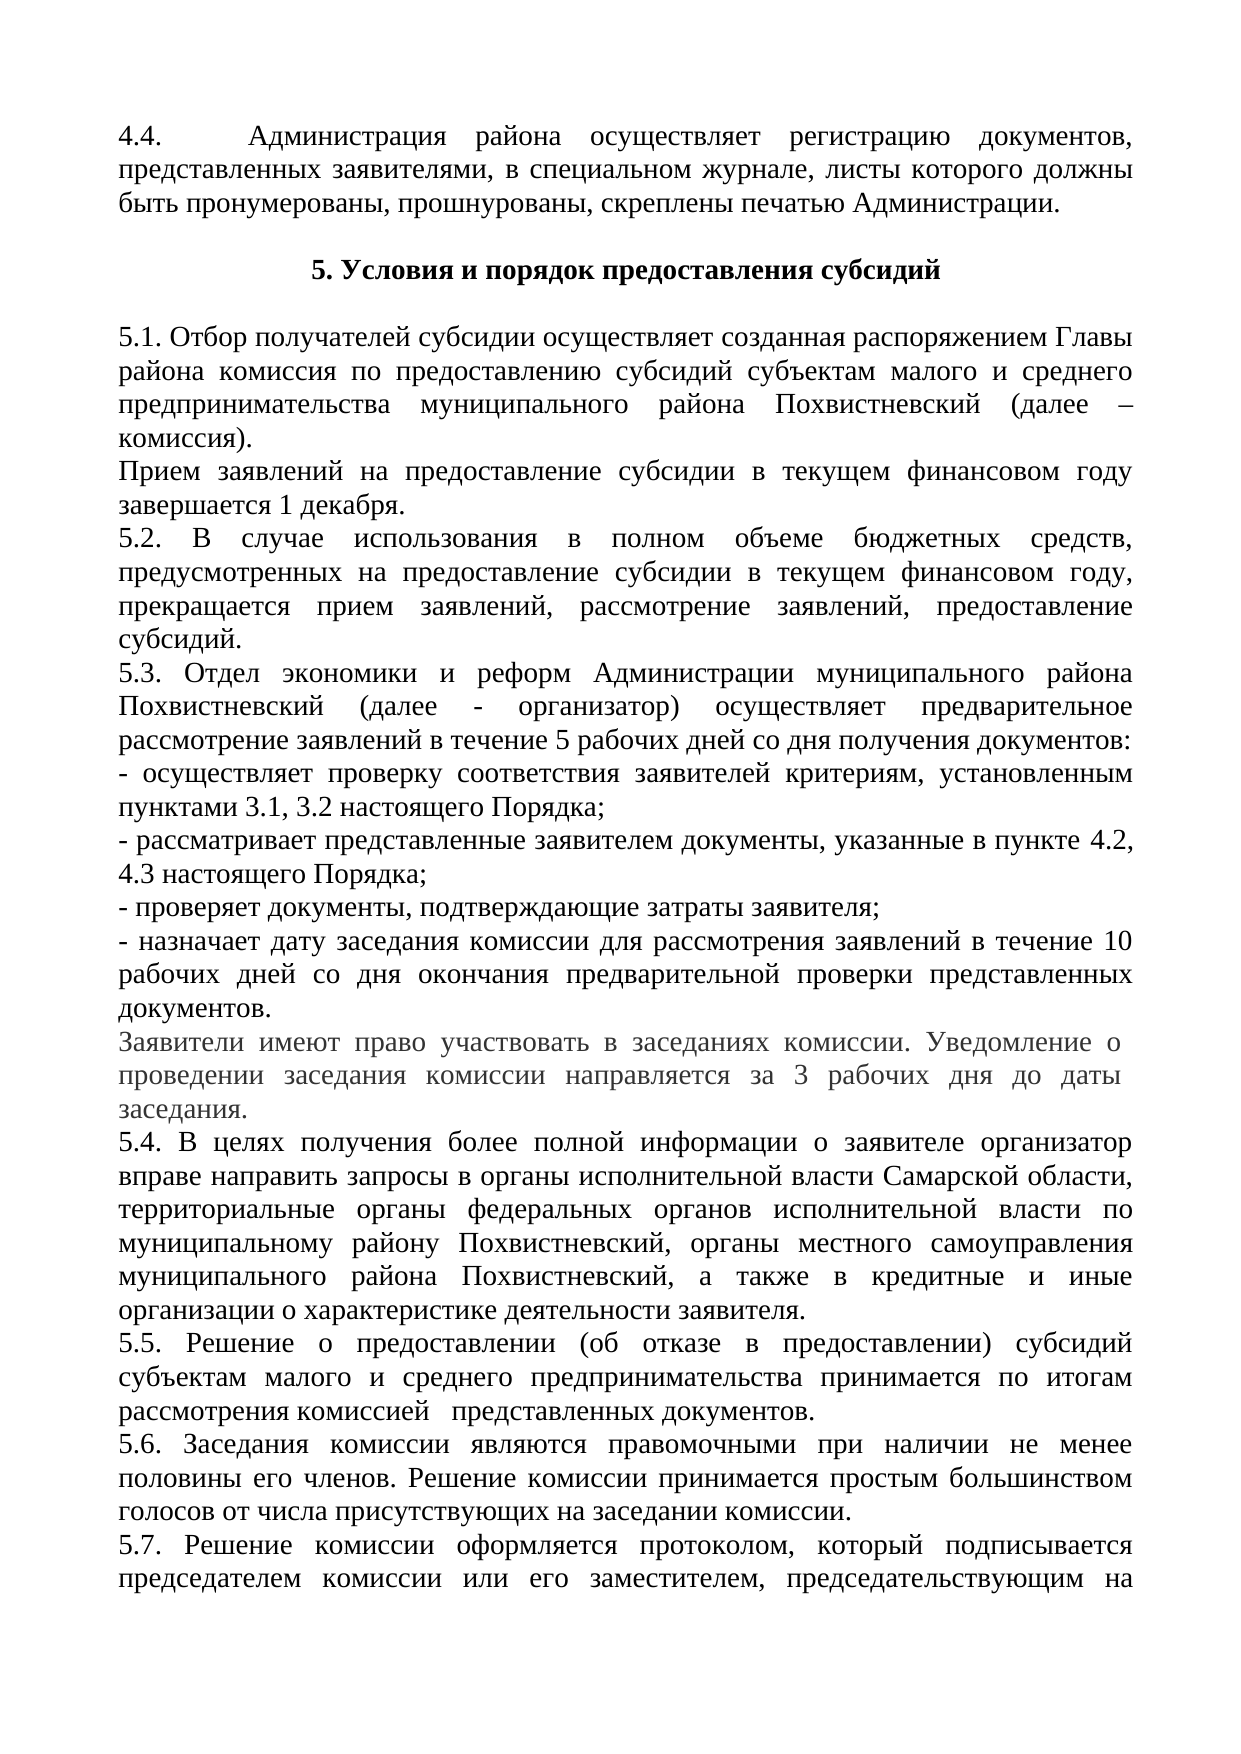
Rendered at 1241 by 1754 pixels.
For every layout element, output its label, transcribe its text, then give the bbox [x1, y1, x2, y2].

text Заявители имеют право участвовать в заседаниях комиссии. Уведомление о проведении заседания комиссии направляется за 3 рабочих дня до даты заседания. [118, 1024, 1122, 1124]
text 5.1. Отбор получателей субсидии осуществляет созданная распоряжением Главы района комиссия по предоставлению субсидий субъектам малого и среднего предпринимательства муниципального района Похвистневский (далее – комиссия). [118, 319, 1134, 453]
text 5. Условия и порядок предоставления субсидий [118, 252, 1134, 286]
text 5.5. Решение о предоставлении (об отказе в предоставлении) субсидий субъектам малого и среднего предпринимательства принимается по итогам рассмотрения комиссией представленных документов. [118, 1326, 1134, 1426]
text 4.4. Администрация района осуществляет регистрацию документов, представленных заявителями, в специальном журнале, листы которого должны быть пронумерованы, прошнурованы, скреплены печатью Администрации. [118, 118, 1134, 219]
text - проверяет документы, подтверждающие затраты заявителя; [118, 889, 1134, 923]
text Прием заявлений на предоставление субсидии в текущем финансовом году завершается 1 декабря. [118, 453, 1134, 521]
text 5.4. В целях получения более полной информации о заявителе организатор вправе направить запросы в органы исполнительной власти Самарской области, территориальные органы федеральных органов исполнительной власти по муниципальному району Похвистневский, органы местного самоуправления муниципального района Похвистневский, а также в кредитные и иные организации о характеристике деятельности заявителя. [118, 1124, 1134, 1326]
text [118, 1527, 1134, 1594]
text - осуществляет проверку соответствия заявителей критериям, установленным пунктами 3.1, 3.2 настоящего Порядка; [118, 755, 1134, 822]
text 5.3. Отдел экономики и реформ Администрации муниципального района Похвистневский (далее - организатор) осуществляет предварительное рассмотрение заявлений в течение 5 рабочих дней со дня получения документов: [118, 655, 1134, 755]
text - назначает дату заседания комиссии для рассмотрения заявлений в течение 10 рабочих дней со дня окончания предварительной проверки представленных документов. [118, 923, 1134, 1024]
text 5.2. В случае использования в полном объеме бюджетных средств, предусмотренных на предоставление субсидии в текущем финансовом году, прекращается прием заявлений, рассмотрение заявлений, предоставление субсидий. [118, 521, 1134, 655]
text 5.6. Заседания комиссии являются правомочными при наличии не менее половины его членов. Решение комиссии принимается простым большинством голосов от числа присутствующих на заседании комиссии. [118, 1426, 1134, 1527]
text - рассматривает представленные заявителем документы, указанные в пункте 4.2, 4.3 настоящего Порядка; [118, 822, 1134, 889]
